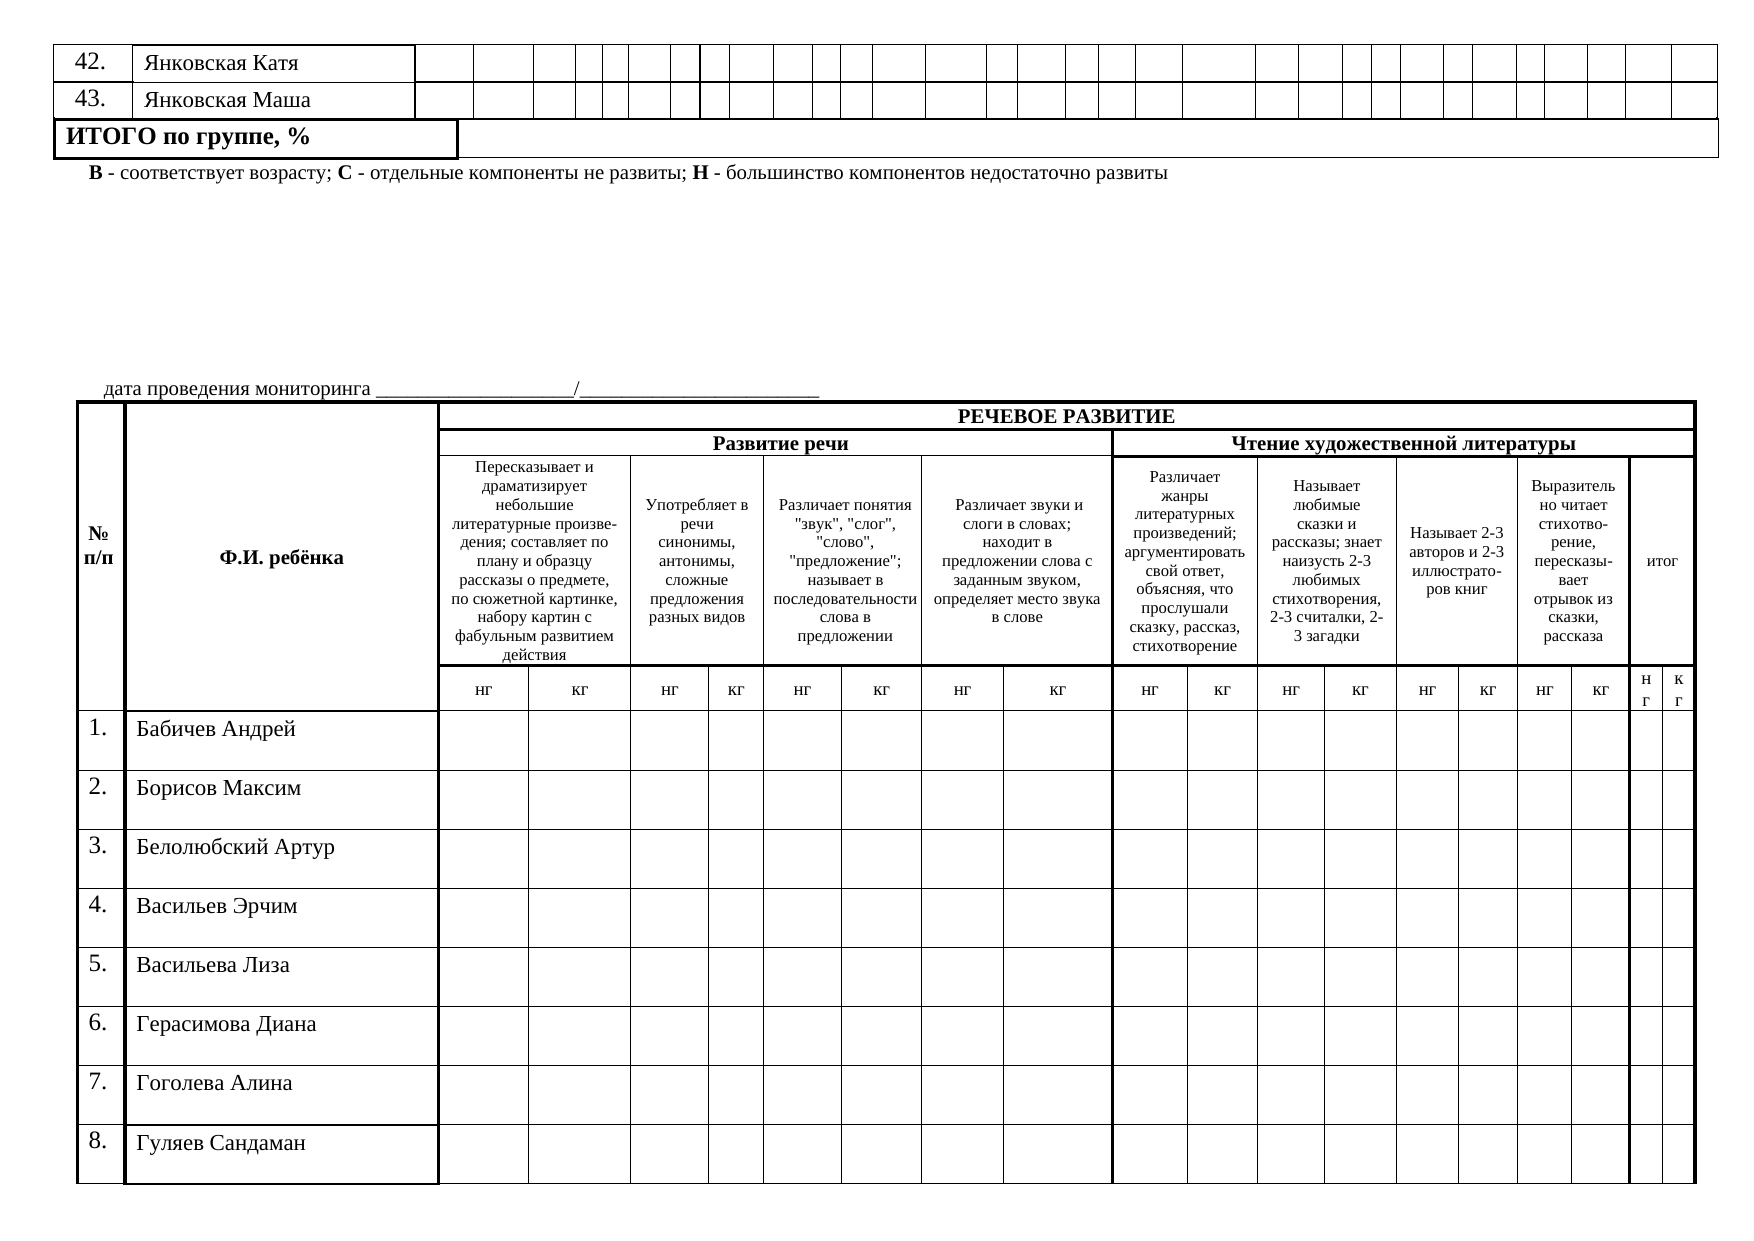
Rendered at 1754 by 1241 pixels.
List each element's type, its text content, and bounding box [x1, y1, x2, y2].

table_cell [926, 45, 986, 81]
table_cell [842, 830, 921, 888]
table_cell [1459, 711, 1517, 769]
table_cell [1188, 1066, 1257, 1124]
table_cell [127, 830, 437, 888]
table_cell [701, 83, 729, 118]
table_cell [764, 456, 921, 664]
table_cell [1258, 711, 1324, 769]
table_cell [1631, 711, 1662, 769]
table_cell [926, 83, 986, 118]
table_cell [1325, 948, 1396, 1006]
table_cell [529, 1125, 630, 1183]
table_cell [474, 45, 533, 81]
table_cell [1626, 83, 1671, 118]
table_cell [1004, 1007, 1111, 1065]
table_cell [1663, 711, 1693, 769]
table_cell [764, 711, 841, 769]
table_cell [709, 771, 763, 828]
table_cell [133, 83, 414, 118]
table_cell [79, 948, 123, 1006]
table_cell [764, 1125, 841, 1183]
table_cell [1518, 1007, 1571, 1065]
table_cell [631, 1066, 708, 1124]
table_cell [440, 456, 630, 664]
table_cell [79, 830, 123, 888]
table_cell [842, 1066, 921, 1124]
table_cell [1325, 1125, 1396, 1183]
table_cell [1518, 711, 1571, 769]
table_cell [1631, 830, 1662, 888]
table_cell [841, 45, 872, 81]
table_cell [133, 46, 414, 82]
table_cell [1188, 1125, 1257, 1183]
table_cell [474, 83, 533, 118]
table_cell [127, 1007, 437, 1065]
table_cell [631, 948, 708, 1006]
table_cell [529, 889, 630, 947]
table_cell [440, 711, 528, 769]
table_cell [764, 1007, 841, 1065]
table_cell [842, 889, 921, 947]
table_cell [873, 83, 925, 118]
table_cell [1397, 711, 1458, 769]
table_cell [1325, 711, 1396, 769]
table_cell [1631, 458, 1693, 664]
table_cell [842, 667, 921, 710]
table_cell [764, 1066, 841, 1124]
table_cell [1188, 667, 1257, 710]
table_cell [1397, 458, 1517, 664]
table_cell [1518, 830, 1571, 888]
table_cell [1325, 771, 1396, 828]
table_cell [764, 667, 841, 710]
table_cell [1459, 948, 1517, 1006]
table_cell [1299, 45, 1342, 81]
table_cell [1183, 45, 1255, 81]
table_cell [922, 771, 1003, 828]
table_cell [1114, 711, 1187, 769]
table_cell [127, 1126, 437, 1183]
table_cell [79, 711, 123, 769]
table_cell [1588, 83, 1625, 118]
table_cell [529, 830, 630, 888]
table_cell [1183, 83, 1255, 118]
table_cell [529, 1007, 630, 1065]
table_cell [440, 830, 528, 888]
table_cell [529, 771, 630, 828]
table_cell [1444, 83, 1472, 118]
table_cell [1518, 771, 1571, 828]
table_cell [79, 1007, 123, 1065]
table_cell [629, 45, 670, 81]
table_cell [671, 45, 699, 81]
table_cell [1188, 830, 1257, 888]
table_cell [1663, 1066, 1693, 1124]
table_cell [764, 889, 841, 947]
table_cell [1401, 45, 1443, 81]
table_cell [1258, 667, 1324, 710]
text В - соответствует возрасту; С - отдельные компоненты не развиты; Н - большинство компонентов недостаточно развиты [89, 160, 1683, 184]
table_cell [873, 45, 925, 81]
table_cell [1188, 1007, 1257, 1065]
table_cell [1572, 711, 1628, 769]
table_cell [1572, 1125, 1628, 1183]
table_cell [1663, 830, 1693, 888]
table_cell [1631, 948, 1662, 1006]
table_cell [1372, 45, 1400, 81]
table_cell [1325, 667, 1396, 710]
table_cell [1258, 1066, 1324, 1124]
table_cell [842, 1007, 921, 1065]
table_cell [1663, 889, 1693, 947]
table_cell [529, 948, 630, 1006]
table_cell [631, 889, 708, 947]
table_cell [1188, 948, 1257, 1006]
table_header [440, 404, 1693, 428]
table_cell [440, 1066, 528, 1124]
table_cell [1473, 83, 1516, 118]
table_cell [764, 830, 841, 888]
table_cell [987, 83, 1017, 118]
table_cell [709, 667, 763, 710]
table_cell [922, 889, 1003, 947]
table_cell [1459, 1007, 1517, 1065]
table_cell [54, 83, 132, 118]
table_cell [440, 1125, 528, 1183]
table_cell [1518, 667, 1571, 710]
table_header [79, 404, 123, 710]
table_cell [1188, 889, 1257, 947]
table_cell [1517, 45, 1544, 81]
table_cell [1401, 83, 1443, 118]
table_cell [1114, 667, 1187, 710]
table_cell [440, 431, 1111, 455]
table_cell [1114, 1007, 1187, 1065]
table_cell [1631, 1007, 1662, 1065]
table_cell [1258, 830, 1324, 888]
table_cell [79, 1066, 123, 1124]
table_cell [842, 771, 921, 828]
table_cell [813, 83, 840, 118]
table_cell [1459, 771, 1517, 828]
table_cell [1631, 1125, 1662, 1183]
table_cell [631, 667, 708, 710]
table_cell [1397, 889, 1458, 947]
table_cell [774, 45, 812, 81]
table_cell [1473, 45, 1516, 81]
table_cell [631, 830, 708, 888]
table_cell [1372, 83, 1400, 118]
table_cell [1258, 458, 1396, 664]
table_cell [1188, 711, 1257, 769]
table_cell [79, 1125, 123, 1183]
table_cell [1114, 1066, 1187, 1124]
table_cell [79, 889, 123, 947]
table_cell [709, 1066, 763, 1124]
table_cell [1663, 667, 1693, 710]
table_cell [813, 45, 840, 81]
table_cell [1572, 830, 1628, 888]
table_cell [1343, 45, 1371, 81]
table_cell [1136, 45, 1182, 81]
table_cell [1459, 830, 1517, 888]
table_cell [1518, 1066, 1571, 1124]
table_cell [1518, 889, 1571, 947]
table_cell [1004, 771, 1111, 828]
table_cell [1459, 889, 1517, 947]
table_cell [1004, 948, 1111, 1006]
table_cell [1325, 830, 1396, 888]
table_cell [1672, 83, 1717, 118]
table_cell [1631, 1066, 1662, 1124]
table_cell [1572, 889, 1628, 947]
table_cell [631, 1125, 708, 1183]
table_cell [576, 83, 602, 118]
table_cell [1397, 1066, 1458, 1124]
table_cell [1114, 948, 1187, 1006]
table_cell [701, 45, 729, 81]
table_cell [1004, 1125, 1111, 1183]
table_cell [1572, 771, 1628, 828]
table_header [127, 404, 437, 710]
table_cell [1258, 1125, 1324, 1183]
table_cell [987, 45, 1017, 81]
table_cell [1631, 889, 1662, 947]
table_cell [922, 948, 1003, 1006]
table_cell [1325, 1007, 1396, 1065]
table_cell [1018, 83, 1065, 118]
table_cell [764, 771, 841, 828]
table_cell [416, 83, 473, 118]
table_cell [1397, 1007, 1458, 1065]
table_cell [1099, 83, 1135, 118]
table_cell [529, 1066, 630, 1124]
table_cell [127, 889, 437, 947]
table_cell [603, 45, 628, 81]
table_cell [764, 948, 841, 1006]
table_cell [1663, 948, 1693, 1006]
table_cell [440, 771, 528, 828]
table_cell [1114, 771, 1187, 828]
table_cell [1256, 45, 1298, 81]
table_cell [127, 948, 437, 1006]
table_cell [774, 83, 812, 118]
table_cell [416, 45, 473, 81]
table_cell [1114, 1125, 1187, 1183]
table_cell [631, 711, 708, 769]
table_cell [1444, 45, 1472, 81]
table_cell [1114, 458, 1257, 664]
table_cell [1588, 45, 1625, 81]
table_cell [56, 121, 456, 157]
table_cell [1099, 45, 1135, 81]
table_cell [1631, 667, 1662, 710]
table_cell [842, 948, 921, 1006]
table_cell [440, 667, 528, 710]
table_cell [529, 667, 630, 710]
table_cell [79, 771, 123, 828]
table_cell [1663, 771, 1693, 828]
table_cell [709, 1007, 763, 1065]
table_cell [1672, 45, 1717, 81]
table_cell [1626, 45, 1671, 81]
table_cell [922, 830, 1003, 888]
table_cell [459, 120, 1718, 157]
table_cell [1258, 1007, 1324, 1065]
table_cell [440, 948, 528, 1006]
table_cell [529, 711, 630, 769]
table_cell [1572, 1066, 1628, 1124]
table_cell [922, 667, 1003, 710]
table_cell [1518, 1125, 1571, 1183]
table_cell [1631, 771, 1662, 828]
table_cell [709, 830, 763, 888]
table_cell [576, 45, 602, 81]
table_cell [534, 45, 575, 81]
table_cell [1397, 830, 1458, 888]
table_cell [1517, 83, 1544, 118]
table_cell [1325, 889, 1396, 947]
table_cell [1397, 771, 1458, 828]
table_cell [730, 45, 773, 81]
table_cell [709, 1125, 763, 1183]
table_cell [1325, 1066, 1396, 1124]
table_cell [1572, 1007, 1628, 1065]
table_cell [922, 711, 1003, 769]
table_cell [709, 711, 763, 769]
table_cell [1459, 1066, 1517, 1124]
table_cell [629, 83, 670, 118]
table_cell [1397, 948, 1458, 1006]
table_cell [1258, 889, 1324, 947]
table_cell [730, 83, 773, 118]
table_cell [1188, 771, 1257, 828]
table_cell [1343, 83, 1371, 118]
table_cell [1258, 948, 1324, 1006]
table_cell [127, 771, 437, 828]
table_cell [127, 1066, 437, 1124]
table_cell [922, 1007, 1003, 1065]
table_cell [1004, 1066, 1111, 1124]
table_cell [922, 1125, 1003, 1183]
text дата проведения мониторинга ___________________/_______________________ [103, 376, 1683, 400]
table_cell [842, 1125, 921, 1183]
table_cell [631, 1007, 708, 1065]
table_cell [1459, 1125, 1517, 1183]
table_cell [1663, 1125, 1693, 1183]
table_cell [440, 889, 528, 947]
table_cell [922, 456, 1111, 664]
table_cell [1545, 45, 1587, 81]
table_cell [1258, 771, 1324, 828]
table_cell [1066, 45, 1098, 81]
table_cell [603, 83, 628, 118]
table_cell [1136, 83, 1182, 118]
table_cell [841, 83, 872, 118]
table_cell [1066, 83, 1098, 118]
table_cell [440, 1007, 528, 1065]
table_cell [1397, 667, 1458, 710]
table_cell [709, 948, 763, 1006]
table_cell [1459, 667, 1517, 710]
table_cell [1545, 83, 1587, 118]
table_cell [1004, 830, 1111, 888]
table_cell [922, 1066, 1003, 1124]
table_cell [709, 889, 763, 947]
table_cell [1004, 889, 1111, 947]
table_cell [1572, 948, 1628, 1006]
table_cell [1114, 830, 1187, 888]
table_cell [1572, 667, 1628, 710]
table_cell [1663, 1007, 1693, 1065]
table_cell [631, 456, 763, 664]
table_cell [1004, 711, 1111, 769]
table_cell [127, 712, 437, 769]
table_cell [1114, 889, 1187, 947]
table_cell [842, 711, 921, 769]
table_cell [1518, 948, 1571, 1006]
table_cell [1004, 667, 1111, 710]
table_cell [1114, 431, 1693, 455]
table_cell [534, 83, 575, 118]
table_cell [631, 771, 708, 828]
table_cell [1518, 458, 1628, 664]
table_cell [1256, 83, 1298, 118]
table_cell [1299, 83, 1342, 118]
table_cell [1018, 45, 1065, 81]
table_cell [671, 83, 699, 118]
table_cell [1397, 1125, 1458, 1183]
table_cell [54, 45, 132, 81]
